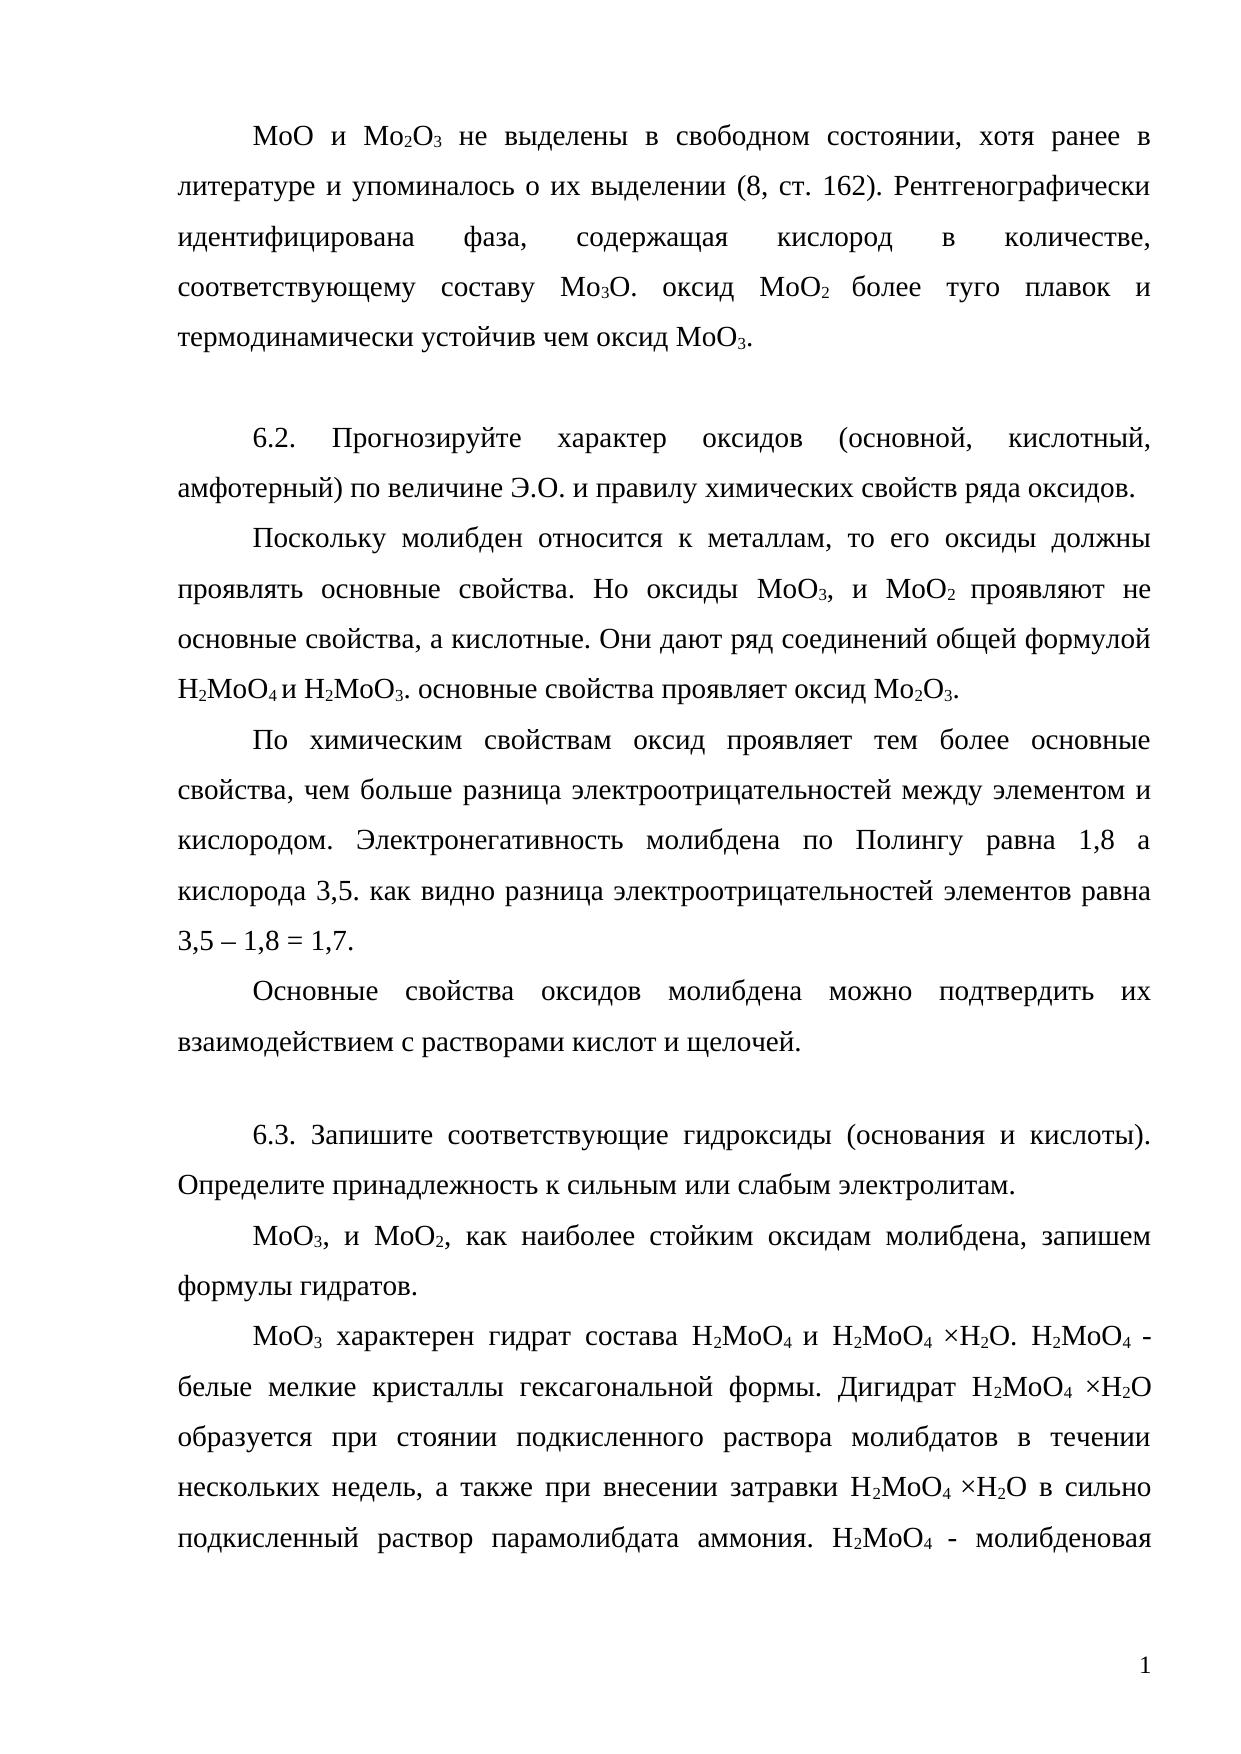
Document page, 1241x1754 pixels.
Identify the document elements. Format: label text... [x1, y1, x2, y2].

text 6.3. Запишите соответствующие гидроксиды (основания и кислоты). Определите принадлежность к сильным или слабым электролитам. [177, 1117, 1152, 1201]
text МоО3, и МоО2, как наиболее стойким оксидам молибдена, запишем формулы гидратов. [177, 1218, 1152, 1302]
text Поскольку молибден относится к металлам, то его оксиды должны проявлять основные свойства. Но оксиды МоО3, и МоО2 проявляют не основные свойства, а кислотные. Они дают ряд соединений общей формулой Н2МоО4 и Н2МоО3. основные свойства проявляет оксид Мо2О3. [177, 521, 1152, 705]
text 6.2. Прогнозируйте характер оксидов (основной, кислотный, амфотерный) по величине Э.О. и правилу химических свойств ряда оксидов. [177, 420, 1152, 504]
text По химическим свойствам оксид проявляет тем более основные свойства, чем больше разница электроотрицательностей между элементом и кислородом. Электронегативность молибдена по Полингу равна 1,8 а кислорода 3,5. как видно разница электроотрицательностей элементов равна 3,5 – 1,8 = 1,7. [177, 722, 1152, 957]
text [177, 1318, 1152, 1553]
text МоО и Мо2О3 не выделены в свободном состоянии, хотя ранее в литературе и упоминалось о их выделении (8, ст. 162). Рентгенографически идентифицирована фаза, содержащая кислород в количестве, соответствующему составу Мо3О. оксид МоО2 более туго плавок и термодинамически устойчив чем оксид МоО3. [177, 118, 1152, 353]
text Основные свойства оксидов молибдена можно подтвердить их взаимодействием с растворами кислот и щелочей. [177, 973, 1152, 1057]
